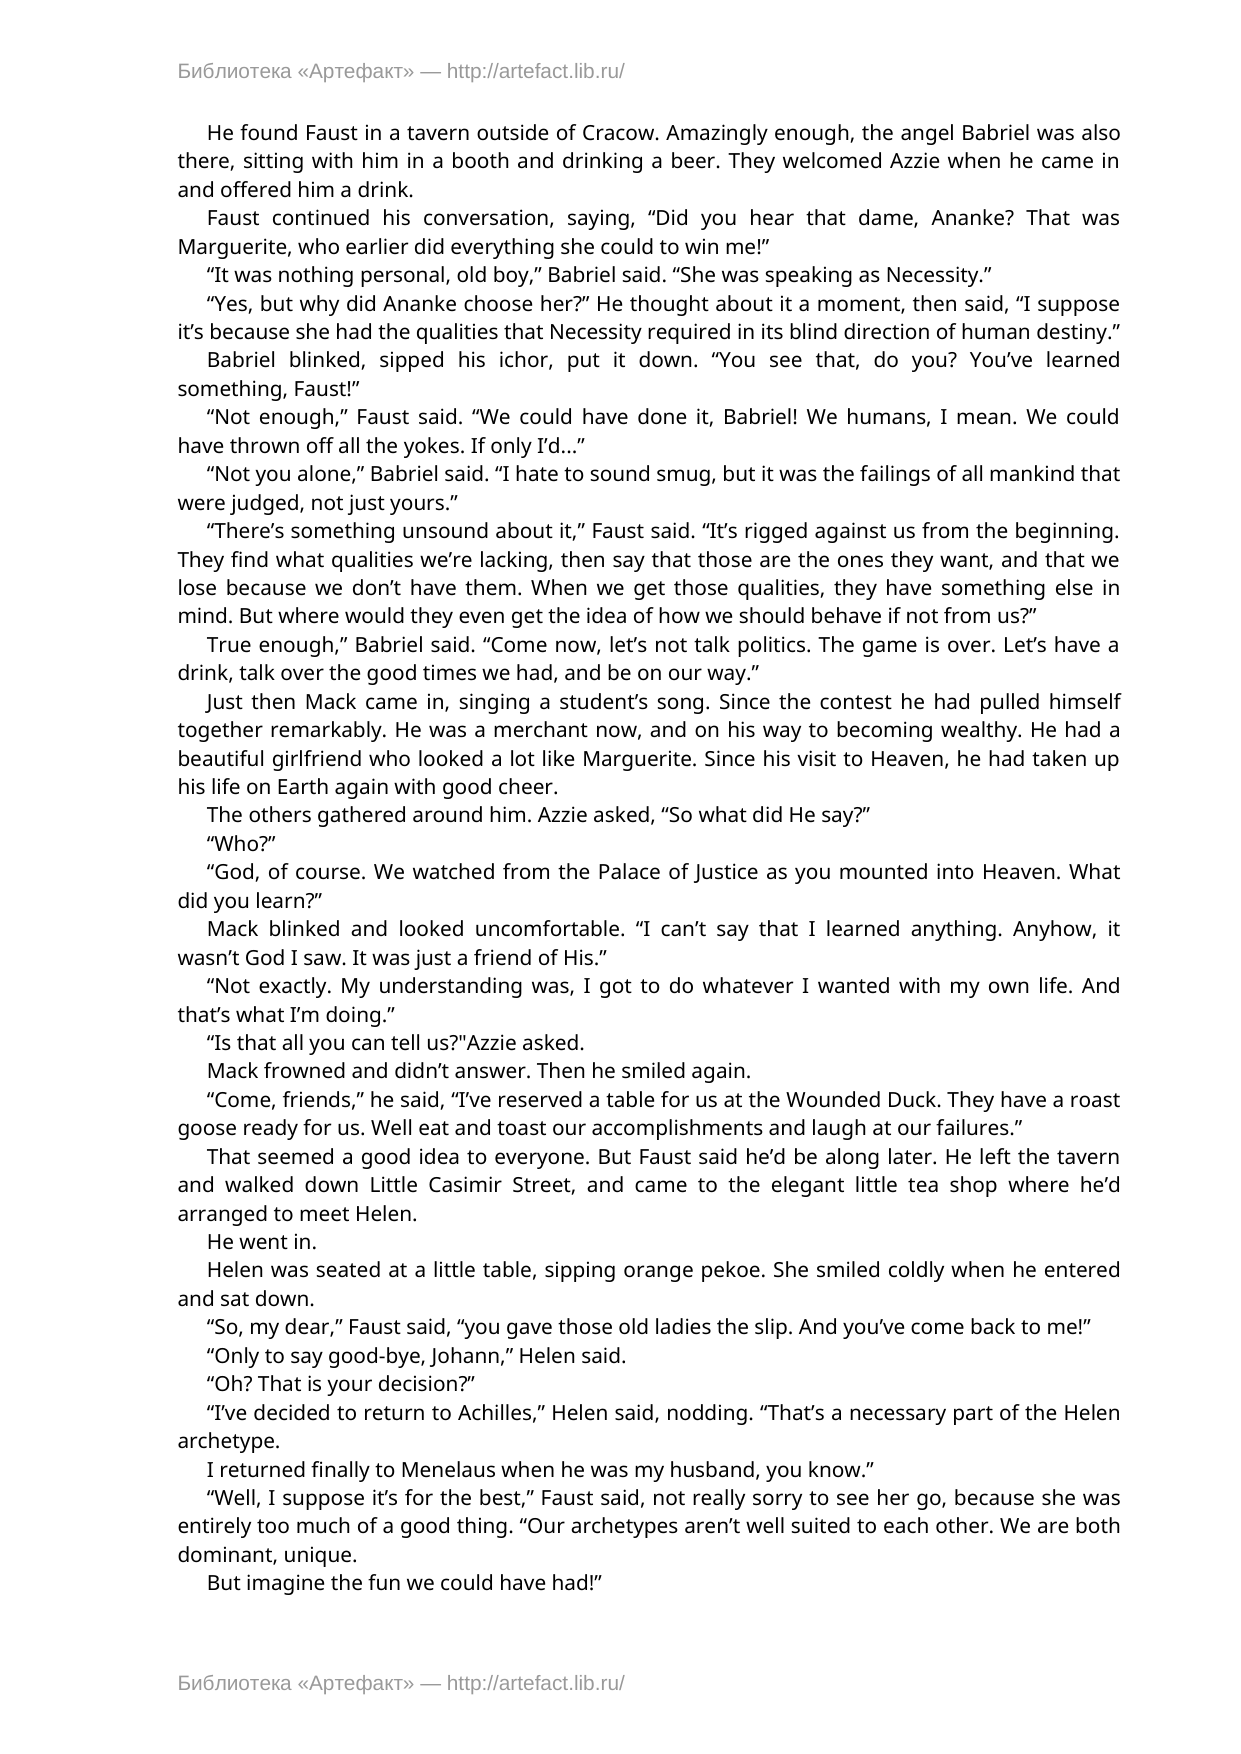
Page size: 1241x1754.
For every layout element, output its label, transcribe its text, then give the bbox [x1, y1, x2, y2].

text “God, of course. We watched from the Palace of Justice as you mounted into Heaven. What did you learn?” [177, 857, 1122, 914]
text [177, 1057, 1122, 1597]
text True enough,” Babriel said. “Come now, let’s not talk politics. The game is over. Let’s have a drink, talk over the good times we had, and be on our way.” [177, 630, 1122, 687]
text “Is that all you can tell us?"Azzie asked. [177, 1028, 1122, 1057]
text “Not enough,” Faust said. “We could have done it, Babriel! We humans, I mean. We could have thrown off all the yokes. If only I’d...” [177, 402, 1122, 459]
text Mack blinked and looked uncomfortable. “I can’t say that I learned anything. Anyhow, it wasn’t God I saw. It was just a friend of His.” [177, 914, 1122, 971]
text “There’s something unsound about it,” Faust said. “It’s rigged against us from the beginning. They find what qualities we’re lacking, then say that those are the ones they want, and that we lose because we don’t have them. When we get those qualities, they have something else in mind. But where would they even get the idea of how we should behave if not from us?” [177, 516, 1122, 630]
text He found Faust in a tavern outside of Cracow. Amazingly enough, the angel Babriel was also there, sitting with him in a booth and drinking a beer. They welcomed Azzie when he came in and offered him a drink. [177, 118, 1122, 203]
text “Not you alone,” Babriel said. “I hate to sound smug, but it was the failings of all mankind that were judged, not just yours.” [177, 459, 1122, 516]
text Babriel blinked, sipped his ichor, put it down. “You see that, do you? You’ve learned something, Faust!” [177, 346, 1122, 402]
text The others gathered around him. Azzie asked, “So what did He say?” [177, 801, 1122, 829]
text “Not exactly. My understanding was, I got to do whatever I wanted with my own life. And that’s what I’m doing.” [177, 971, 1122, 1028]
text Faust continued his conversation, saying, “Did you hear that dame, Ananke? That was Marguerite, who earlier did everything she could to win me!” [177, 203, 1122, 260]
text Just then Mack came in, singing a student’s song. Since the contest he had pulled himself together remarkably. He was a merchant now, and on his way to becoming wealthy. He had a beautiful girlfriend who looked a lot like Marguerite. Since his visit to Heaven, he had taken up his life on Earth again with good cheer. [177, 687, 1122, 801]
text “It was nothing personal, old boy,” Babriel said. “She was speaking as Necessity.” [177, 260, 1122, 289]
text “Who?” [177, 829, 1122, 857]
text “Yes, but why did Ananke choose her?” He thought about it a moment, then said, “I suppose it’s because she had the qualities that Necessity required in its blind direction of human destiny.” [177, 289, 1122, 346]
